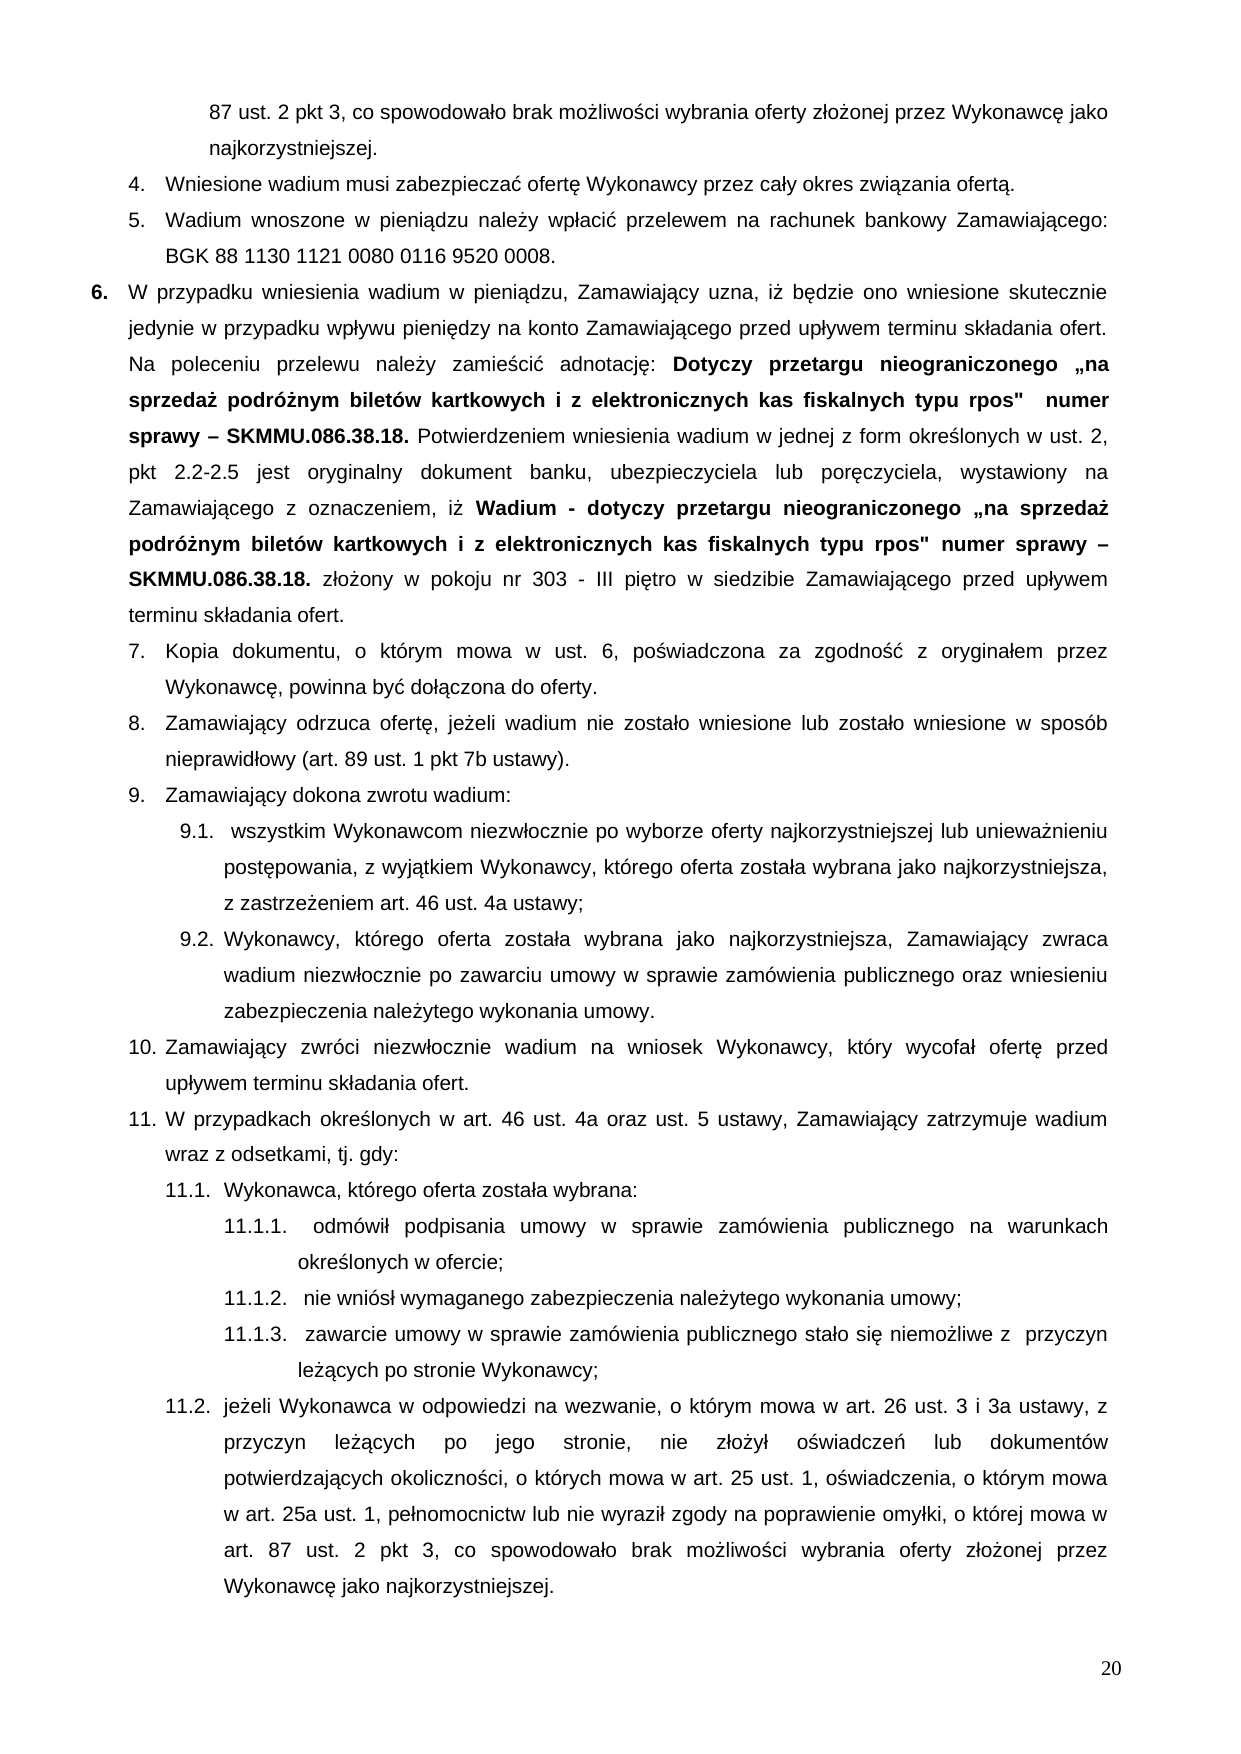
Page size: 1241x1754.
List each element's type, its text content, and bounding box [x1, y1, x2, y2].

list odmówił podpisania umowy w sprawie zamówienia publicznego na warunkach określonych w ofercie; [224, 1214, 1109, 1274]
list W przypadku wniesienia wadium w pieniądzu, Zamawiający uzna, iż będzie ono wniesione skutecznie jedynie w przypadku wpływu pieniędzy na konto Zamawiającego przed upływem terminu składania ofert. Na poleceniu przelewu należy zamieścić adnotację: Dotyczy przetargu nieograniczonego „na sprzedaż podróżnym biletów kartkowych i z elektronicznych kas fiskalnych typu rpos" numer sprawy – SKMMU.086.38.18. Potwierdzeniem wniesienia wadium w jednej z form określonych w ust. 2, pkt 2.2-2.5 jest oryginalny dokument banku, ubezpieczyciela lub poręczyciela, wystawiony na Zamawiającego z oznaczeniem, iż Wadium - dotyczy przetargu nieograniczonego „na sprzedaż podróżnym biletów kartkowych i z elektronicznych kas fiskalnych typu rpos" numer sprawy – SKMMU.086.38.18. złożony w pokoju nr 303 - III piętro w siedzibie Zamawiającego przed upływem terminu składania ofert. [91, 280, 1109, 627]
list zawarcie umowy w sprawie zamówienia publicznego stało się niemożliwe z przyczyn leżących po stronie Wykonawcy; [224, 1322, 1109, 1382]
list Kopia dokumentu, o którym mowa w ust. 6, poświadczona za zgodność z oryginałem przez Wykonawcę, powinna być dołączona do oferty. [128, 639, 1109, 699]
list W przypadkach określonych w art. 46 ust. 4a oraz ust. 5 ustawy, Zamawiający zatrzymuje wadium wraz z odsetkami, tj. gdy: [128, 1106, 1109, 1166]
list Zamawiający dokona zwrotu wadium: [128, 783, 1109, 807]
list Wykonawcy, którego oferta została wybrana jako najkorzystniejsza, Zamawiający zwraca wadium niezwłocznie po zawarciu umowy w sprawie zamówienia publicznego oraz wniesieniu zabezpieczenia należytego wykonania umowy. [179, 927, 1109, 1022]
list Zamawiający odrzuca ofertę, jeżeli wadium nie zostało wniesione lub zostało wniesione w sposób nieprawidłowy (art. 89 ust. 1 pkt 7b ustawy). [128, 711, 1109, 771]
list nie wniósł wymaganego zabezpieczenia należytego wykonania umowy; [224, 1286, 1109, 1310]
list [165, 100, 1109, 160]
list Wadium wnoszone w pieniądzu należy wpłacić przelewem na rachunek bankowy Zamawiającego: BGK 88 1130 1121 0080 0116 9520 0008. [128, 208, 1109, 268]
list Zamawiający zwróci niezwłocznie wadium na wniosek Wykonawcy, który wycofał ofertę przed upływem terminu składania ofert. [128, 1034, 1109, 1094]
list wszystkim Wykonawcom niezwłocznie po wyborze oferty najkorzystniejszej lub unieważnieniu postępowania, z wyjątkiem Wykonawcy, którego oferta została wybrana jako najkorzystniejsza, z zastrzeżeniem art. 46 ust. 4a ustawy; [179, 819, 1109, 915]
list jeżeli Wykonawca w odpowiedzi na wezwanie, o którym mowa w art. 26 ust. 3 i 3a ustawy, z przyczyn leżących po jego stronie, nie złożył oświadczeń lub dokumentów potwierdzających okoliczności, o których mowa w art. 25 ust. 1, oświadczenia, o którym mowa w art. 25a ust. 1, pełnomocnictw lub nie wyraził zgody na poprawienie omyłki, o której mowa w art. 87 ust. 2 pkt 3, co spowodowało brak możliwości wybrania oferty złożonej przez Wykonawcę jako najkorzystniejszej. [165, 1394, 1109, 1597]
list Wykonawca, którego oferta została wybrana: [165, 1178, 1109, 1202]
list Wniesione wadium musi zabezpieczać ofertę Wykonawcy przez cały okres związania ofertą. [128, 172, 1109, 196]
